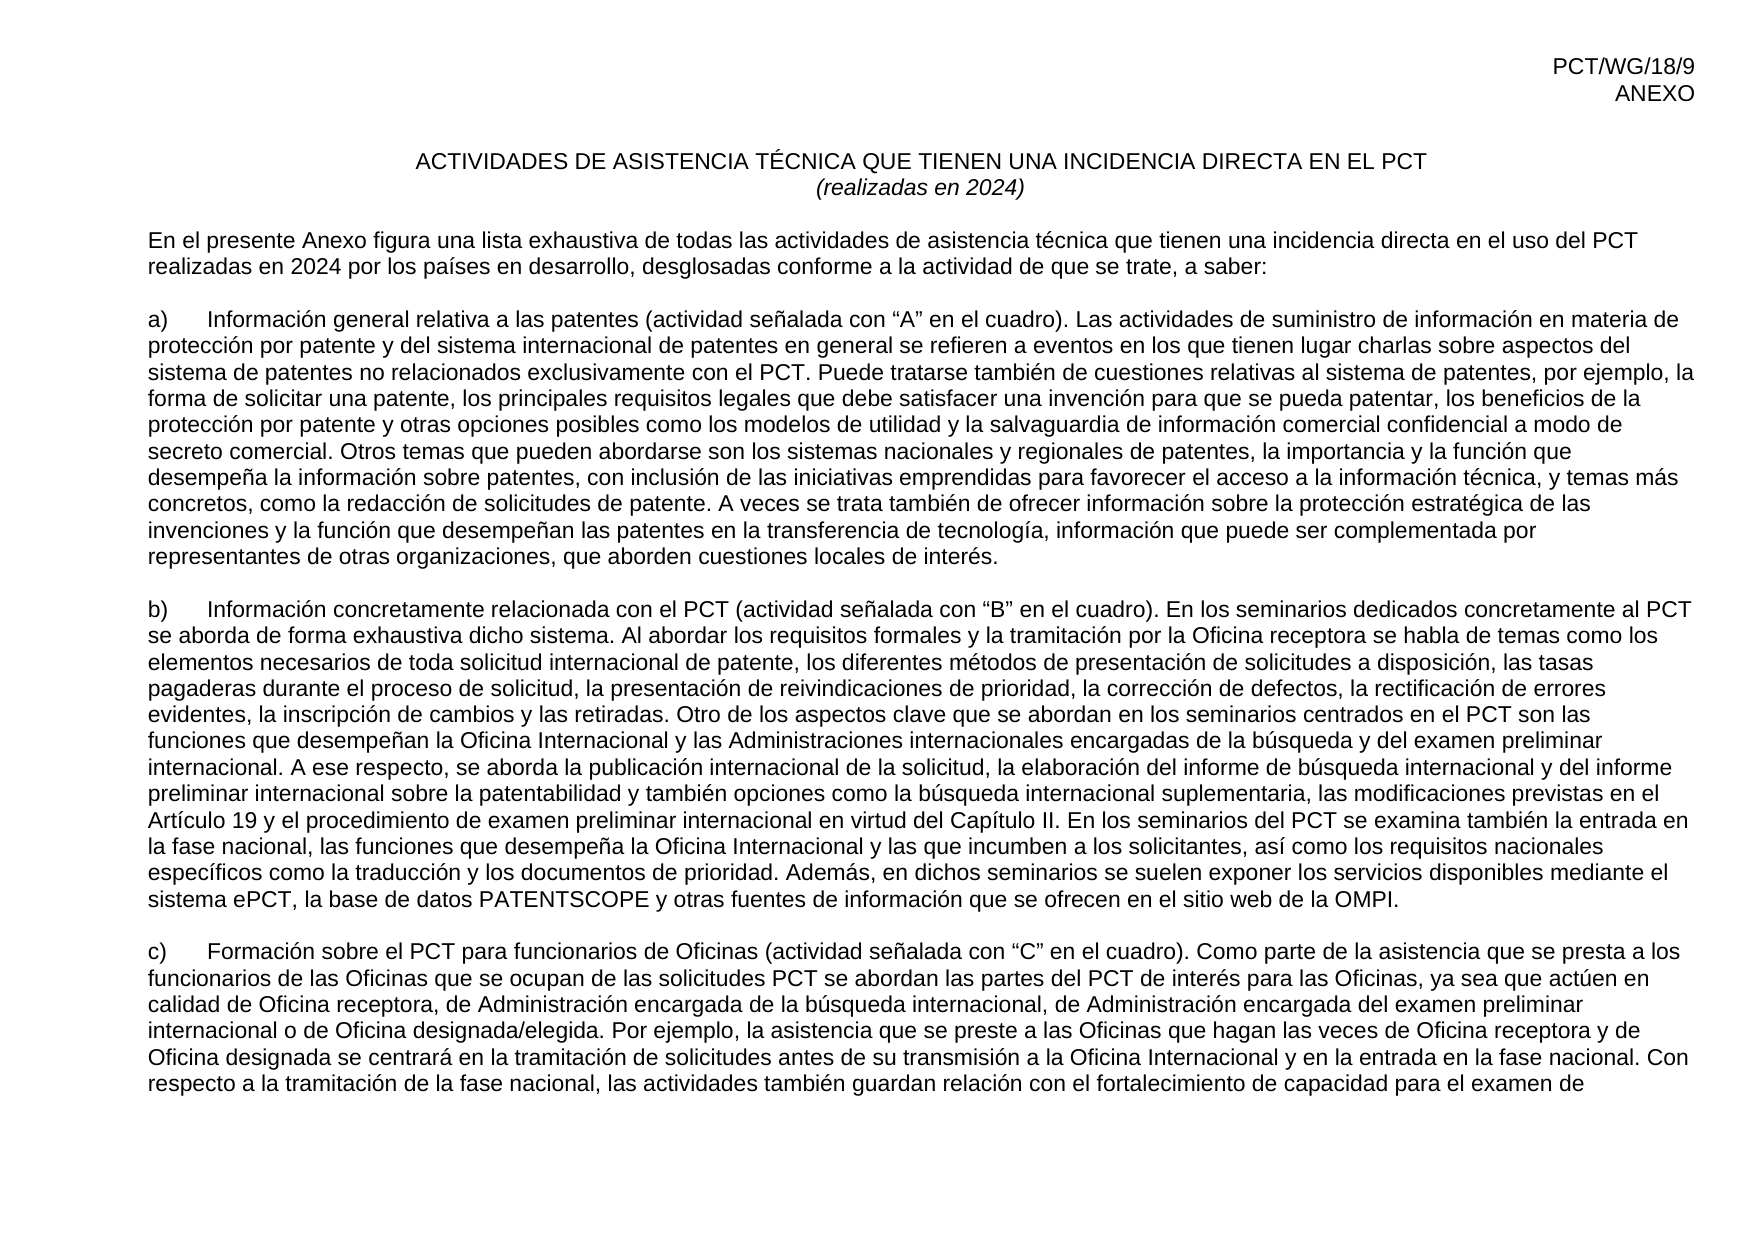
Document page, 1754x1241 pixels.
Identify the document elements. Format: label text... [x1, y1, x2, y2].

text Actividades de asistencia técnica que tienen una incidencia directa en el PCT (realizadas en 2024) [148, 148, 1695, 200]
list Información concretamente relacionada con el PCT (actividad señalada con “B” en el cuadro). En los seminarios dedicados concretamente al PCT se aborda de forma exhaustiva dicho sistema. Al abordar los requisitos formales y la tramitación por la Oficina receptora se habla de temas como los elementos necesarios de toda solicitud internacional de patente, los diferentes métodos de presentación de solicitudes a disposición, las tasas pagaderas durante el proceso de solicitud, la presentación de reivindicaciones de prioridad, la corrección de defectos, la rectificación de errores evidentes, la inscripción de cambios y las retiradas. Otro de los aspectos clave que se abordan en los seminarios centrados en el PCT son las funciones que desempeñan la Oficina Internacional y las Administraciones internacionales encargadas de la búsqueda y del examen preliminar internacional. A ese respecto, se aborda la publicación internacional de la solicitud, la elaboración del informe de búsqueda internacional y del informe preliminar internacional sobre la patentabilidad y también opciones como la búsqueda internacional suplementaria, las modificaciones previstas en el Artículo 19 y el procedimiento de examen preliminar internacional en virtud del Capítulo II. En los seminarios del PCT se examina también la entrada en la fase nacional, las funciones que desempeña la Oficina Internacional y las que incumben a los solicitantes, así como los requisitos nacionales específicos como la traducción y los documentos de prioridad. Además, en dichos seminarios se suelen exponer los servicios disponibles mediante el sistema ePCT, la base de datos PATENTSCOPE y otras fuentes de información que se ofrecen en el sitio web de la OMPI. [148, 596, 1695, 912]
list Información general relativa a las patentes (actividad señalada con “A” en el cuadro). Las actividades de suministro de información en materia de protección por patente y del sistema internacional de patentes en general se refieren a eventos en los que tienen lugar charlas sobre aspectos del sistema de patentes no relacionados exclusivamente con el PCT. Puede tratarse también de cuestiones relativas al sistema de patentes, por ejemplo, la forma de solicitar una patente, los principales requisitos legales que debe satisfacer una invención para que se pueda patentar, los beneficios de la protección por patente y otras opciones posibles como los modelos de utilidad y la salvaguardia de información comercial confidencial a modo de secreto comercial. Otros temas que pueden abordarse son los sistemas nacionales y regionales de patentes, la importancia y la función que desempeña la información sobre patentes, con inclusión de las iniciativas emprendidas para favorecer el acceso a la información técnica, y temas más concretos, como la redacción de solicitudes de patente. A veces se trata también de ofrecer información sobre la protección estratégica de las invenciones y la función que desempeñan las patentes en la transferencia de tecnología, información que puede ser complementada por representantes de otras organizaciones, que aborden cuestiones locales de interés. [148, 306, 1695, 569]
text En el presente Anexo figura una lista exhaustiva de todas las actividades de asistencia técnica que tienen una incidencia directa en el uso del PCT realizadas en 2024 por los países en desarrollo, desglosadas conforme a la actividad de que se trate, a saber: [148, 227, 1695, 279]
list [148, 938, 1695, 1096]
